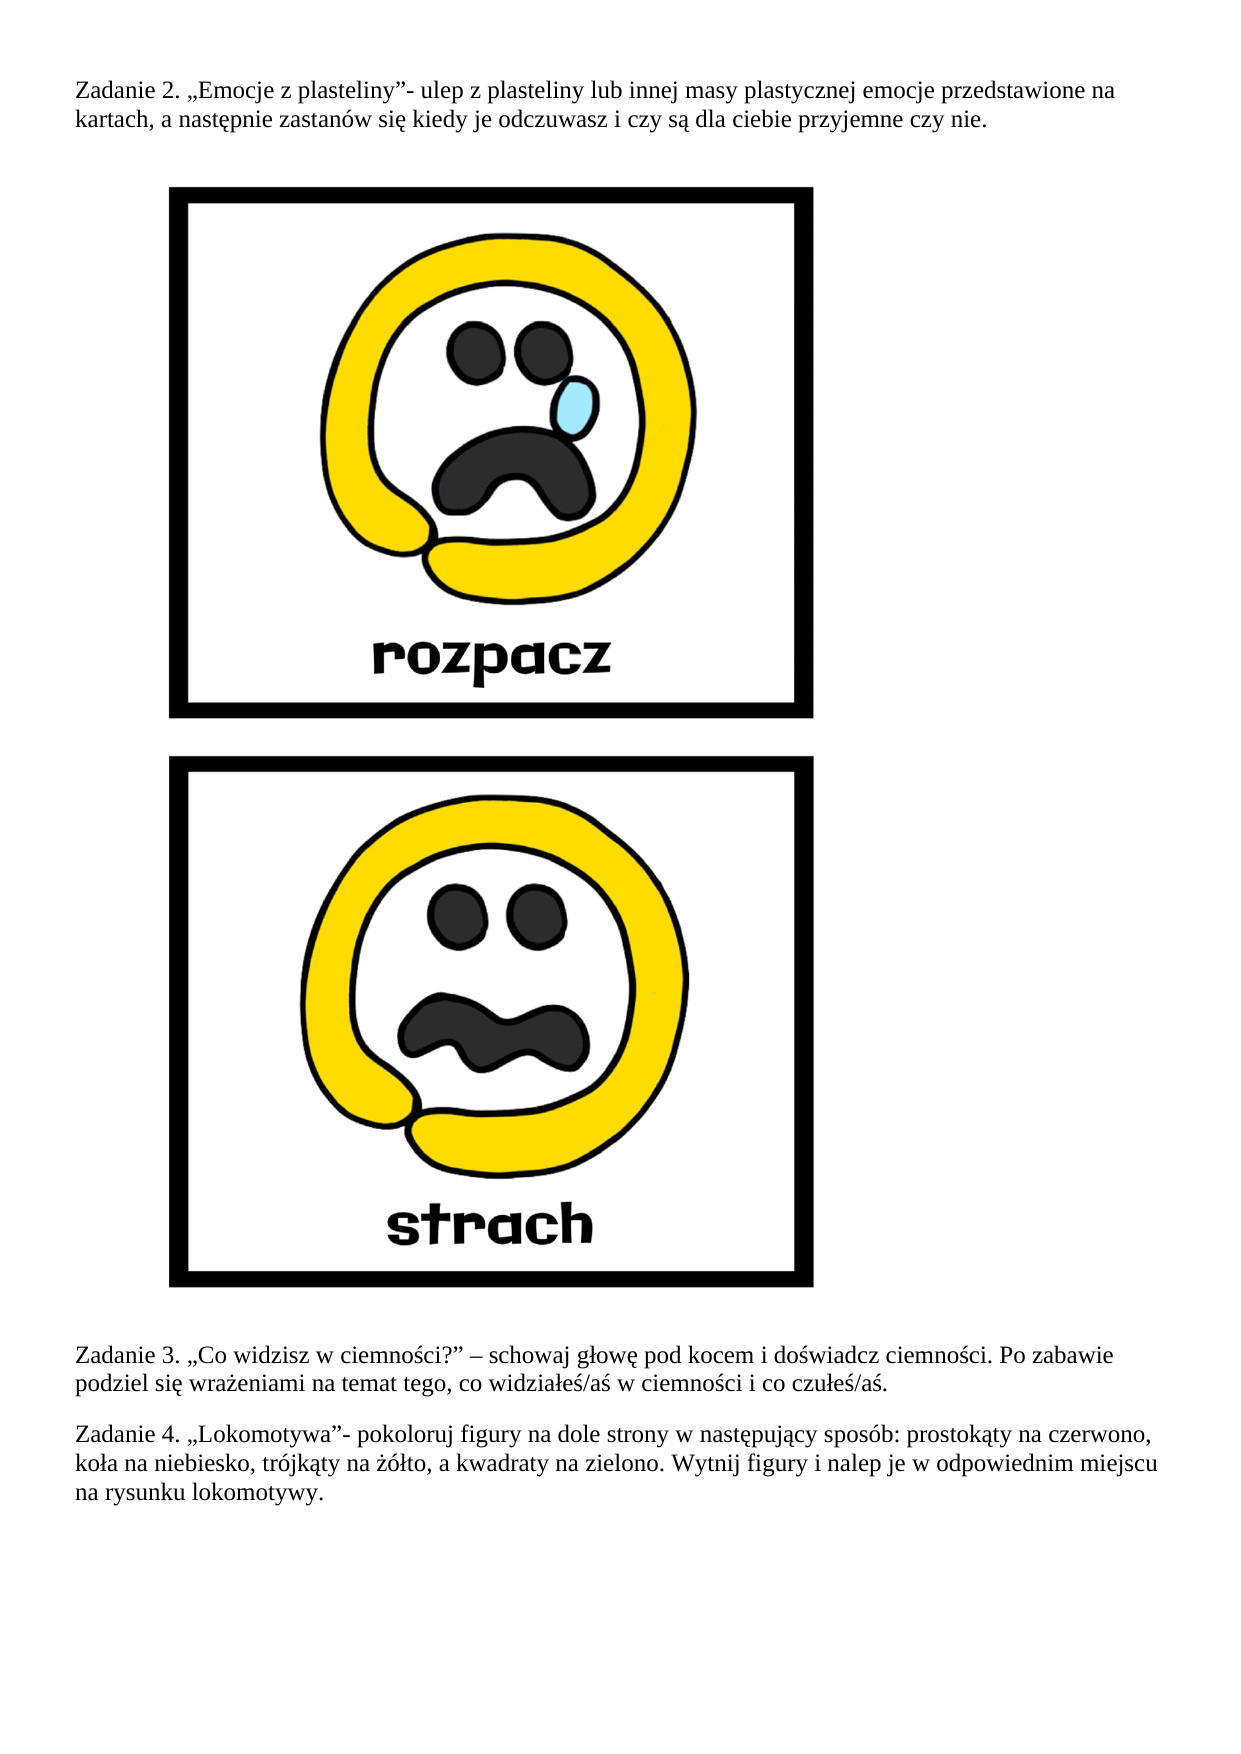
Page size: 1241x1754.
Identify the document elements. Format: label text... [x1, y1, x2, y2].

picture [75, 155, 907, 1317]
text Zadanie 2. „Emocje z plasteliny”- ulep z plasteliny lub innej masy plastycznej emocje przedstawione na kartach, a następnie zastanów się kiedy je odczuwasz i czy są dla ciebie przyjemne czy nie. [75, 75, 1165, 132]
text Zadanie 4. „Lokomotywa”- pokoloruj figury na dole strony w następujący sposób: prostokąty na czerwono, koła na niebiesko, trójkąty na żółto, a kwadraty na zielono. Wytnij figury i nalep je w odpowiednim miejscu na rysunku lokomotywy. [75, 1419, 1165, 1506]
text Zadanie 3. „Co widzisz w ciemności?” – schowaj głowę pod kocem i doświadcz ciemności. Po zabawie podziel się wrażeniami na temat tego, co widziałeś/aś w ciemności i co czułeś/aś. [75, 1340, 1165, 1397]
